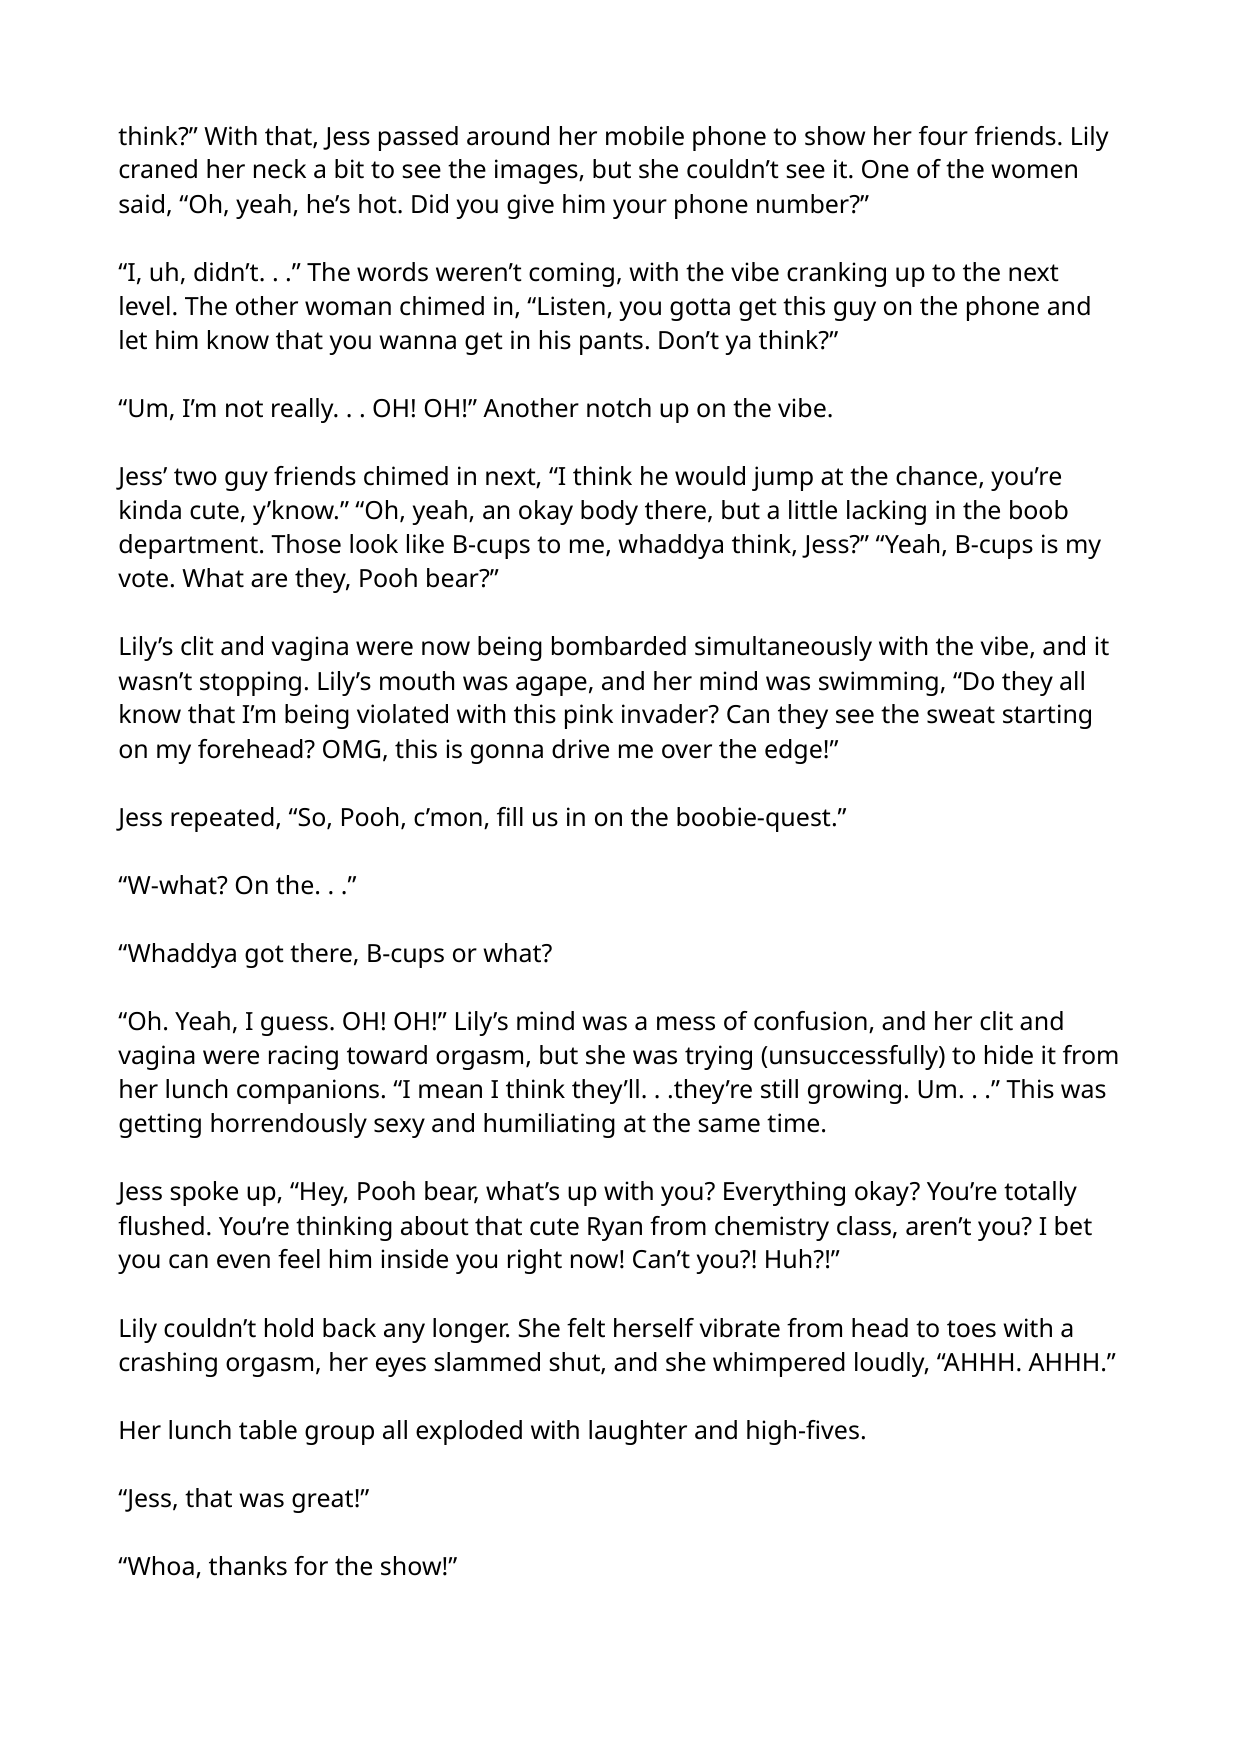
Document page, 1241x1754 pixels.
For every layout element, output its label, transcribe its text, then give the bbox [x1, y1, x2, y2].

text Her lunch table group all exploded with laughter and high-fives. [118, 1412, 1122, 1447]
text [118, 118, 1122, 220]
text “Um, I’m not really. . . OH! OH!” Another notch up on the vibe. [118, 391, 1122, 425]
text Jess repeated, “So, Pooh, c’mon, fill us in on the boobie-quest.” [118, 799, 1122, 833]
text “Oh. Yeah, I guess. OH! OH!” Lily’s mind was a mess of confusion, and her clit and vagina were racing toward orgasm, but she was trying (unsuccessfully) to hide it from her lunch companions. “I mean I think they’ll. . .they’re still growing. Um. . .” This was getting horrendously sexy and humiliating at the same time. [118, 1004, 1122, 1140]
text Jess’ two guy friends chimed in next, “I think he would jump at the chance, you’re kinda cute, y’know.” “Oh, yeah, an okay body there, but a little lacking in the boob department. Those look like B-cups to me, whaddya think, Jess?” “Yeah, B-cups is my vote. What are they, Pooh bear?” [118, 459, 1122, 595]
text “Jess, that was great!” [118, 1481, 1122, 1515]
text “Whaddya got there, B-cups or what? [118, 936, 1122, 970]
text “W-what? On the. . .” [118, 867, 1122, 902]
text “Whoa, thanks for the show!” [118, 1549, 1122, 1583]
text Lily’s clit and vagina were now being bombarded simultaneously with the vibe, and it wasn’t stopping. Lily’s mouth was agape, and her mind was swimming, “Do they all know that I’m being violated with this pink invader? Can they see the sweat starting on my forehead? OMG, this is gonna drive me over the edge!” [118, 629, 1122, 765]
text Lily couldn’t hold back any longer. She felt herself vibrate from head to toes with a crashing orgasm, her eyes slammed shut, and she whimpered loudly, “AHHH. AHHH.” [118, 1310, 1122, 1378]
text Jess spoke up, “Hey, Pooh bear, what’s up with you? Everything okay? You’re totally flushed. You’re thinking about that cute Ryan from chemistry class, aren’t you? I bet you can even feel him inside you right now! Can’t you?! Huh?!” [118, 1174, 1122, 1276]
text “I, uh, didn’t. . .” The words weren’t coming, with the vibe cranking up to the next level. The other woman chimed in, “Listen, you gotta get this guy on the phone and let him know that you wanna get in his pants. Don’t ya think?” [118, 254, 1122, 357]
